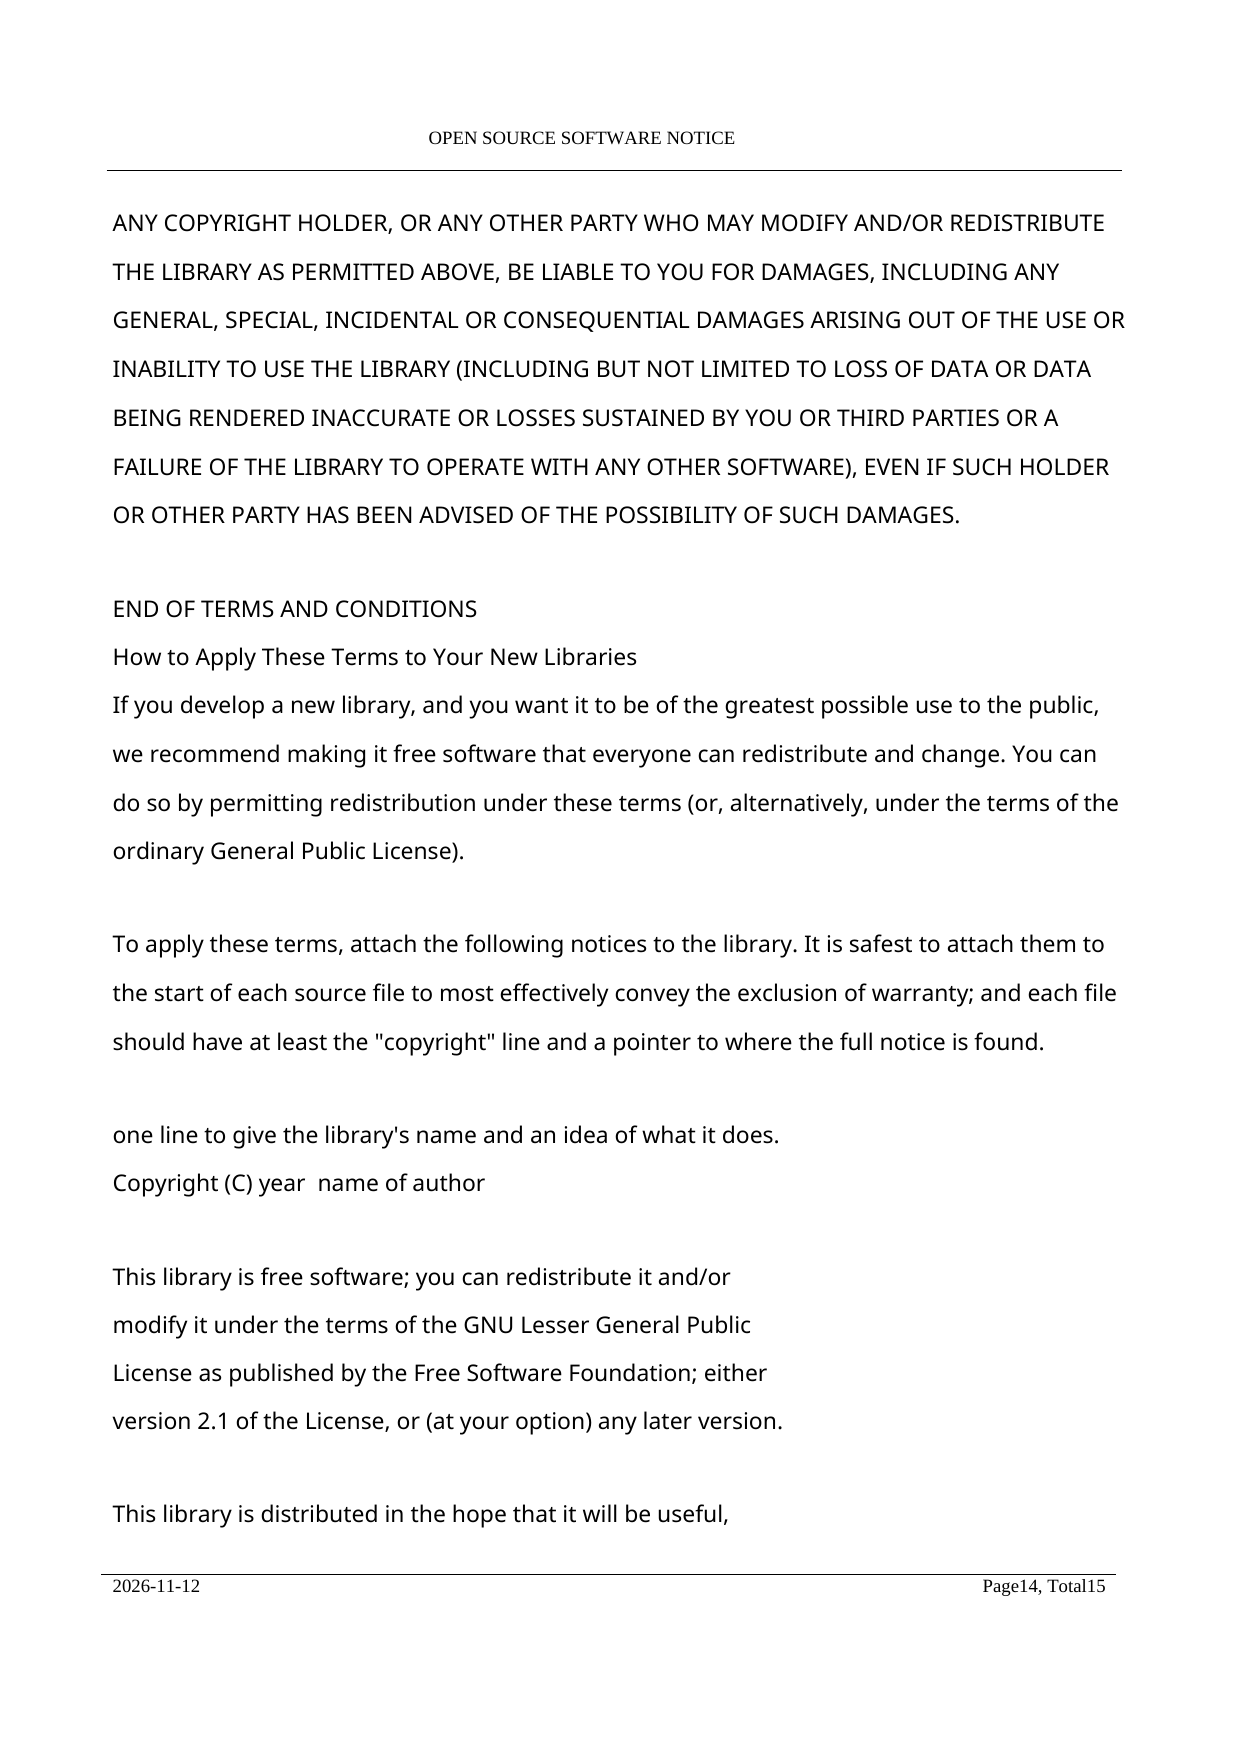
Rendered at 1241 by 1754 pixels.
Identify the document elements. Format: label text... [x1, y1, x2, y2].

text This library is distributed in the hope that it will be useful, [112, 1497, 1128, 1530]
text How to Apply These Terms to Your New Libraries [112, 640, 1128, 673]
text This library is free software; you can redistribute it and/or [112, 1260, 1128, 1292]
text modify it under the terms of the GNU Lesser General Public [112, 1308, 1128, 1341]
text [112, 206, 1128, 531]
text Copyright (C) year name of author [112, 1167, 1128, 1199]
text version 2.1 of the License, or (at your option) any later version. [112, 1404, 1128, 1437]
text To apply these terms, attach the following notices to the library. It is safest to attach them to the start of each source file to most effectively convey the exclusion of warranty; and each file should have at least the "copyright" line and a pointer to where the full notice is found. [112, 928, 1128, 1058]
text If you develop a new library, and you want it to be of the greatest possible use to the public, we recommend making it free software that everyone can redistribute and change. You can do so by permitting redistribution under these terms (or, alternatively, under the terms of the ordinary General Public License). [112, 688, 1128, 867]
text one line to give the library's name and an idea of what it does. [112, 1118, 1128, 1151]
text License as published by the Free Software Foundation; either [112, 1356, 1128, 1389]
text END OF TERMS AND CONDITIONS [112, 592, 1128, 624]
